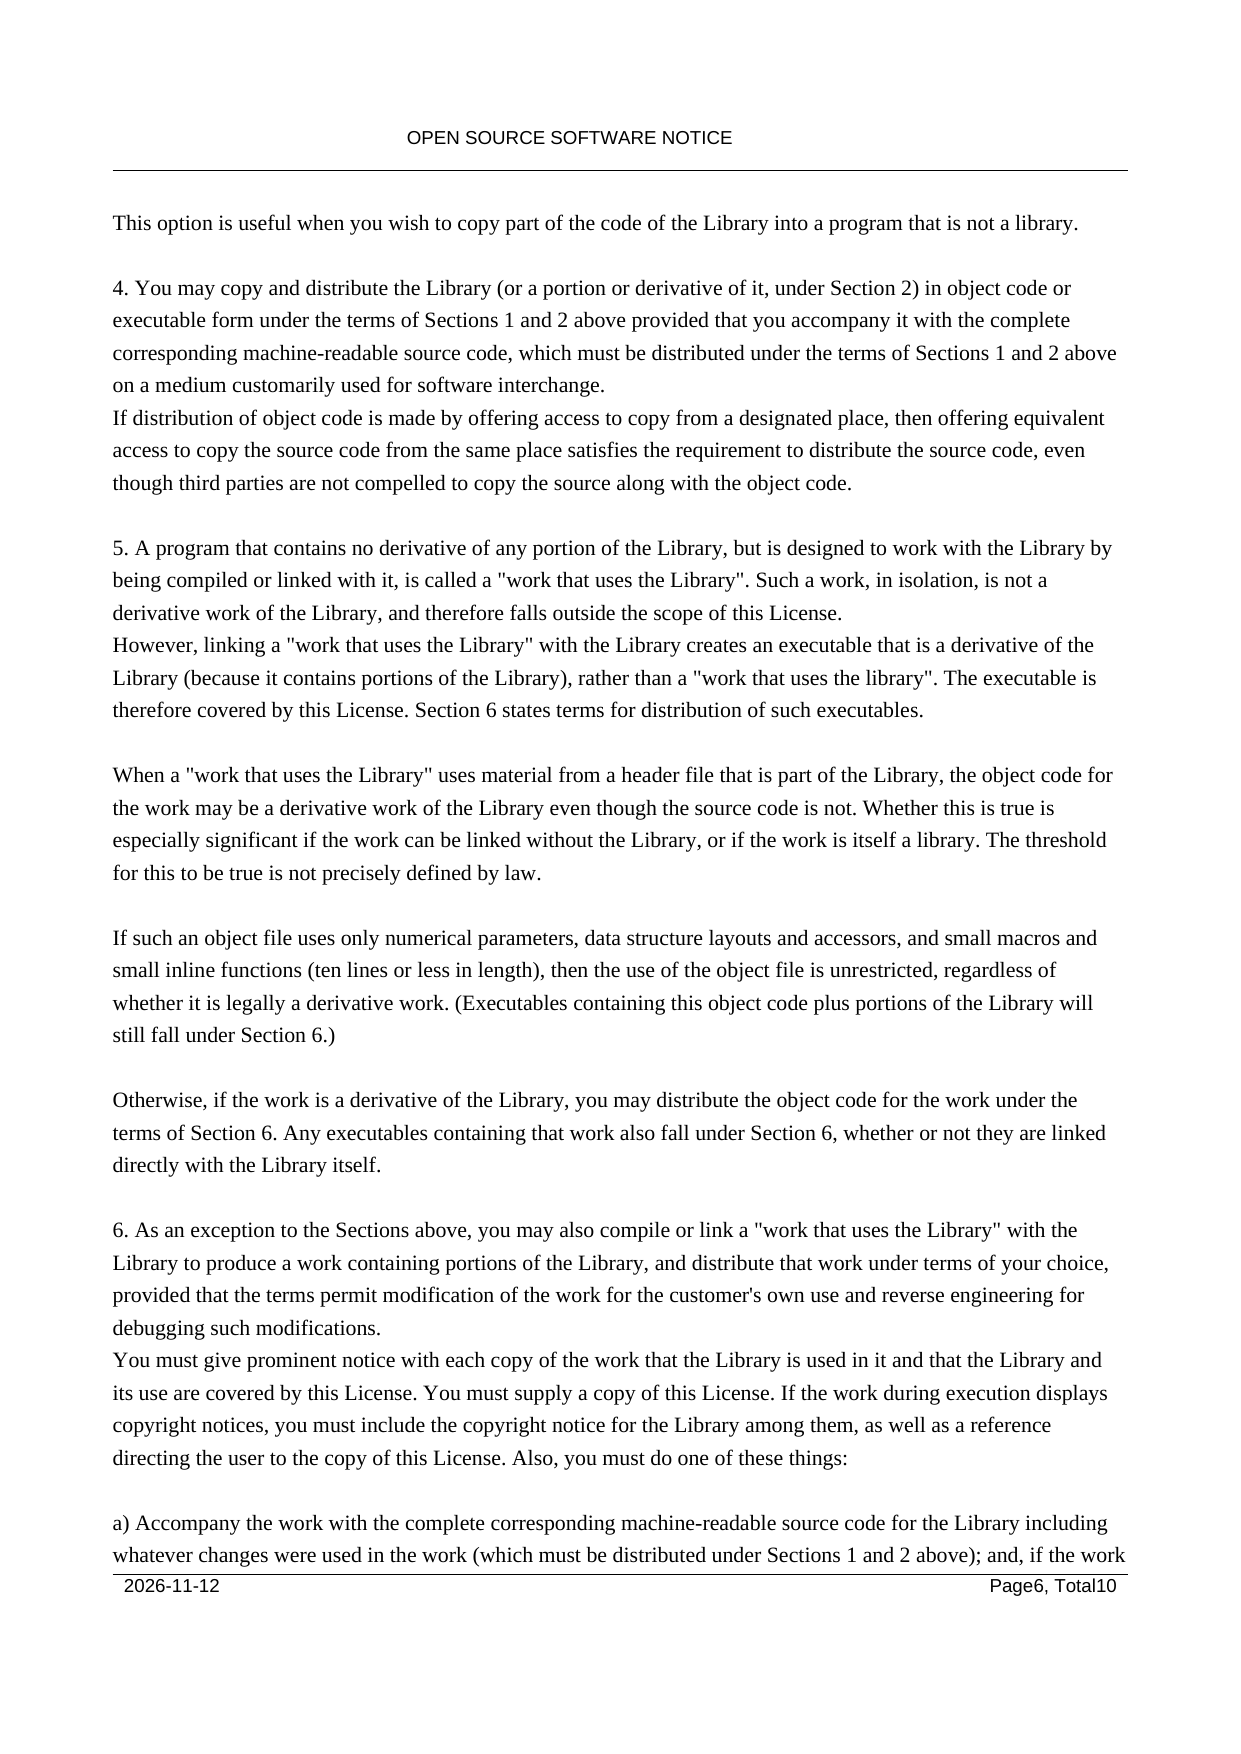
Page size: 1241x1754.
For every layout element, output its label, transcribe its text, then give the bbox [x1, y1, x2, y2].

text When a "work that uses the Library" uses material from a header file that is part of the Library, the object code for the work may be a derivative work of the Library even though the source code is not. Whether this is true is especially significant if the work can be linked without the Library, or if the work is itself a library. The threshold for this to be true is not precisely defined by law. [112, 759, 1128, 889]
text Otherwise, if the work is a derivative of the Library, you may distribute the object code for the work under the terms of Section 6. Any executables containing that work also fall under Section 6, whether or not they are linked directly with the Library itself. [112, 1084, 1128, 1181]
text This option is useful when you wish to copy part of the code of the Library into a program that is not a library. [112, 206, 1128, 239]
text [112, 1506, 1128, 1571]
text However, linking a "work that uses the Library" with the Library creates an executable that is a derivative of the Library (because it contains portions of the Library), rather than a "work that uses the library". The executable is therefore covered by this License. Section 6 states terms for distribution of such executables. [112, 629, 1128, 726]
text If distribution of object code is made by offering access to copy from a designated place, then offering equivalent access to copy the source code from the same place satisfies the requirement to distribute the source code, even though third parties are not compelled to copy the source along with the object code. [112, 401, 1128, 499]
text 4. You may copy and distribute the Library (or a portion or derivative of it, under Section 2) in object code or executable form under the terms of Sections 1 and 2 above provided that you accompany it with the complete corresponding machine-readable source code, which must be distributed under the terms of Sections 1 and 2 above on a medium customarily used for software interchange. [112, 271, 1128, 401]
text 6. As an exception to the Sections above, you may also compile or link a "work that uses the Library" with the Library to produce a work containing portions of the Library, and distribute that work under terms of your choice, provided that the terms permit modification of the work for the customer's own use and reverse engineering for debugging such modifications. [112, 1214, 1128, 1344]
text 5. A program that contains no derivative of any portion of the Library, but is designed to work with the Library by being compiled or linked with it, is called a "work that uses the Library". Such a work, in isolation, is not a derivative work of the Library, and therefore falls outside the scope of this License. [112, 531, 1128, 629]
text You must give prominent notice with each copy of the work that the Library is used in it and that the Library and its use are covered by this License. You must supply a copy of this License. If the work during execution displays copyright notices, you must include the copyright notice for the Library among them, as well as a reference directing the user to the copy of this License. Also, you must do one of these things: [112, 1344, 1128, 1474]
text If such an object file uses only numerical parameters, data structure layouts and accessors, and small macros and small inline functions (ten lines or less in length), then the use of the object file is unrestricted, regardless of whether it is legally a derivative work. (Executables containing this object code plus portions of the Library will still fall under Section 6.) [112, 921, 1128, 1051]
